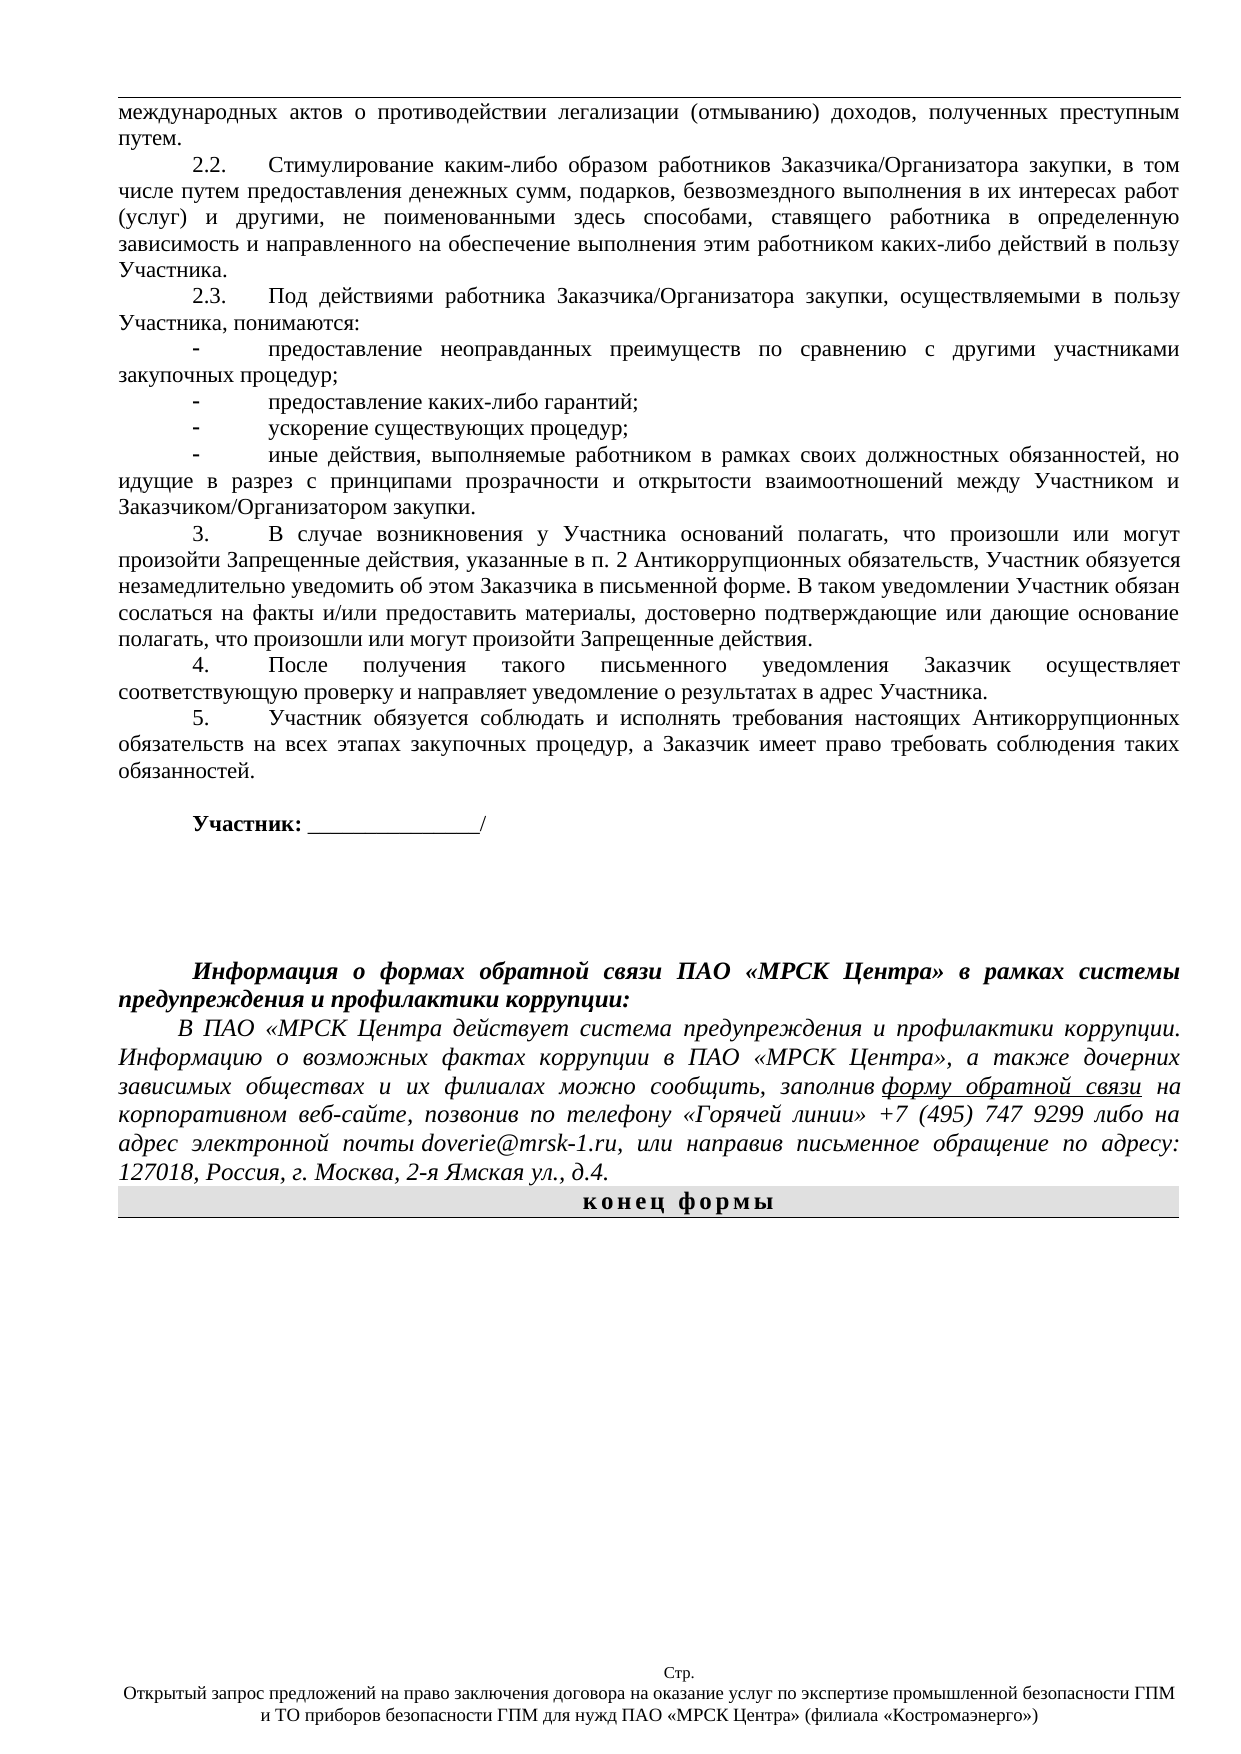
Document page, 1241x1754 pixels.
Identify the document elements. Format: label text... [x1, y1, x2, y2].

text Участник: _______________/ [118, 809, 1181, 836]
list Участник обязуется соблюдать и исполнять требования настоящих Антикоррупционных обязательств на всех этапах закупочных процедур, а Заказчик имеет право требовать соблюдения таких обязанностей. [118, 704, 1181, 783]
list После получения такого письменного уведомления Заказчик осуществляет соответствующую проверку и направляет уведомление о результатах в адрес Участника. [118, 651, 1181, 704]
list Под действиями работника Заказчика/Организатора закупки, осуществляемыми в пользу Участника, понимаются: [118, 282, 1181, 335]
text конец формы [118, 1186, 1179, 1217]
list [118, 98, 1181, 151]
text Информация о формах обратной связи ПАО «МРСК Центра» в рамках системы предупреждения и профилактики коррупции: [118, 956, 1181, 1013]
list ускорение существующих процедур; [118, 414, 1181, 441]
text В ПАО «МРСК Центра действует система предупреждения и профилактики коррупции. Информацию о возможных фактах коррупции в ПАО «МРСК Центра», а также дочерних зависимых обществах и их филиалах можно сообщить, заполнив форму обратной связи на корпоративном веб-сайте, позвонив по телефону «Горячей линии» +7 (495) 747 9299 либо на адрес электронной почты doverie@mrsk-1.ru, или направив письменное обращение по адресу: 127018, Россия, г. Москва, 2-я Ямская ул., д.4. [118, 1071, 1181, 1128]
list Cтимулирование каким-либо образом работников Заказчика/Организатора закупки, в том числе путем предоставления денежных сумм, подарков, безвозмездного выполнения в их интересах работ (услуг) и другими, не поименованными здесь способами, ставящего работника в определенную зависимость и направленного на обеспечение выполнения этим работником каких-либо действий в пользу Участника. [118, 151, 1181, 282]
list иные действия, выполняемые работником в рамках своих должностных обязанностей, но идущие в разрез с принципами прозрачности и открытости взаимоотношений между Участником и Заказчиком/Организатором закупки. [118, 441, 1181, 520]
list предоставление каких-либо гарантий; [118, 388, 1181, 414]
text В ПАО «МРСК Центра действует система предупреждения и профилактики коррупции. Информацию о возможных фактах коррупции в ПАО «МРСК Центра», а также дочерних зависимых обществах и их филиалах можно сообщить, заполнив форму обратной связи на корпоративном веб-сайте, позвонив по телефону «Горячей линии» +7 (495) 747 9299 либо на адрес электронной почты doverie@mrsk-1.ru, или направив письменное обращение по адресу: 127018, Россия, г. Москва, 2-я Ямская ул., д.4. [415, 1128, 1181, 1186]
text В ПАО «МРСК Центра действует система предупреждения и профилактики коррупции. Информацию о возможных фактах коррупции в ПАО «МРСК Центра», а также дочерних зависимых обществах и их филиалах можно сообщить, заполнив форму обратной связи на корпоративном веб-сайте, позвонив по телефону «Горячей линии» +7 (495) 747 9299 либо на адрес электронной почты doverie@mrsk-1.ru, или направив письменное обращение по адресу: 127018, Россия, г. Москва, 2-я Ямская ул., д.4. [118, 1013, 1181, 1042]
list предоставление неоправданных преимуществ по сравнению с другими участниками закупочных процедур; [118, 335, 1181, 388]
list В случае возникновения у Участника оснований полагать, что произошли или могут произойти Запрещенные действия, указанные в п. 2 Антикоррупционных обязательств, Участник обязуется незамедлительно уведомить об этом Заказчика в письменной форме. В таком уведомлении Участник обязан сослаться на факты и/или предоставить материалы, достоверно подтверждающие или дающие основание полагать, что произошли или могут произойти Запрещенные действия. [118, 520, 1181, 651]
